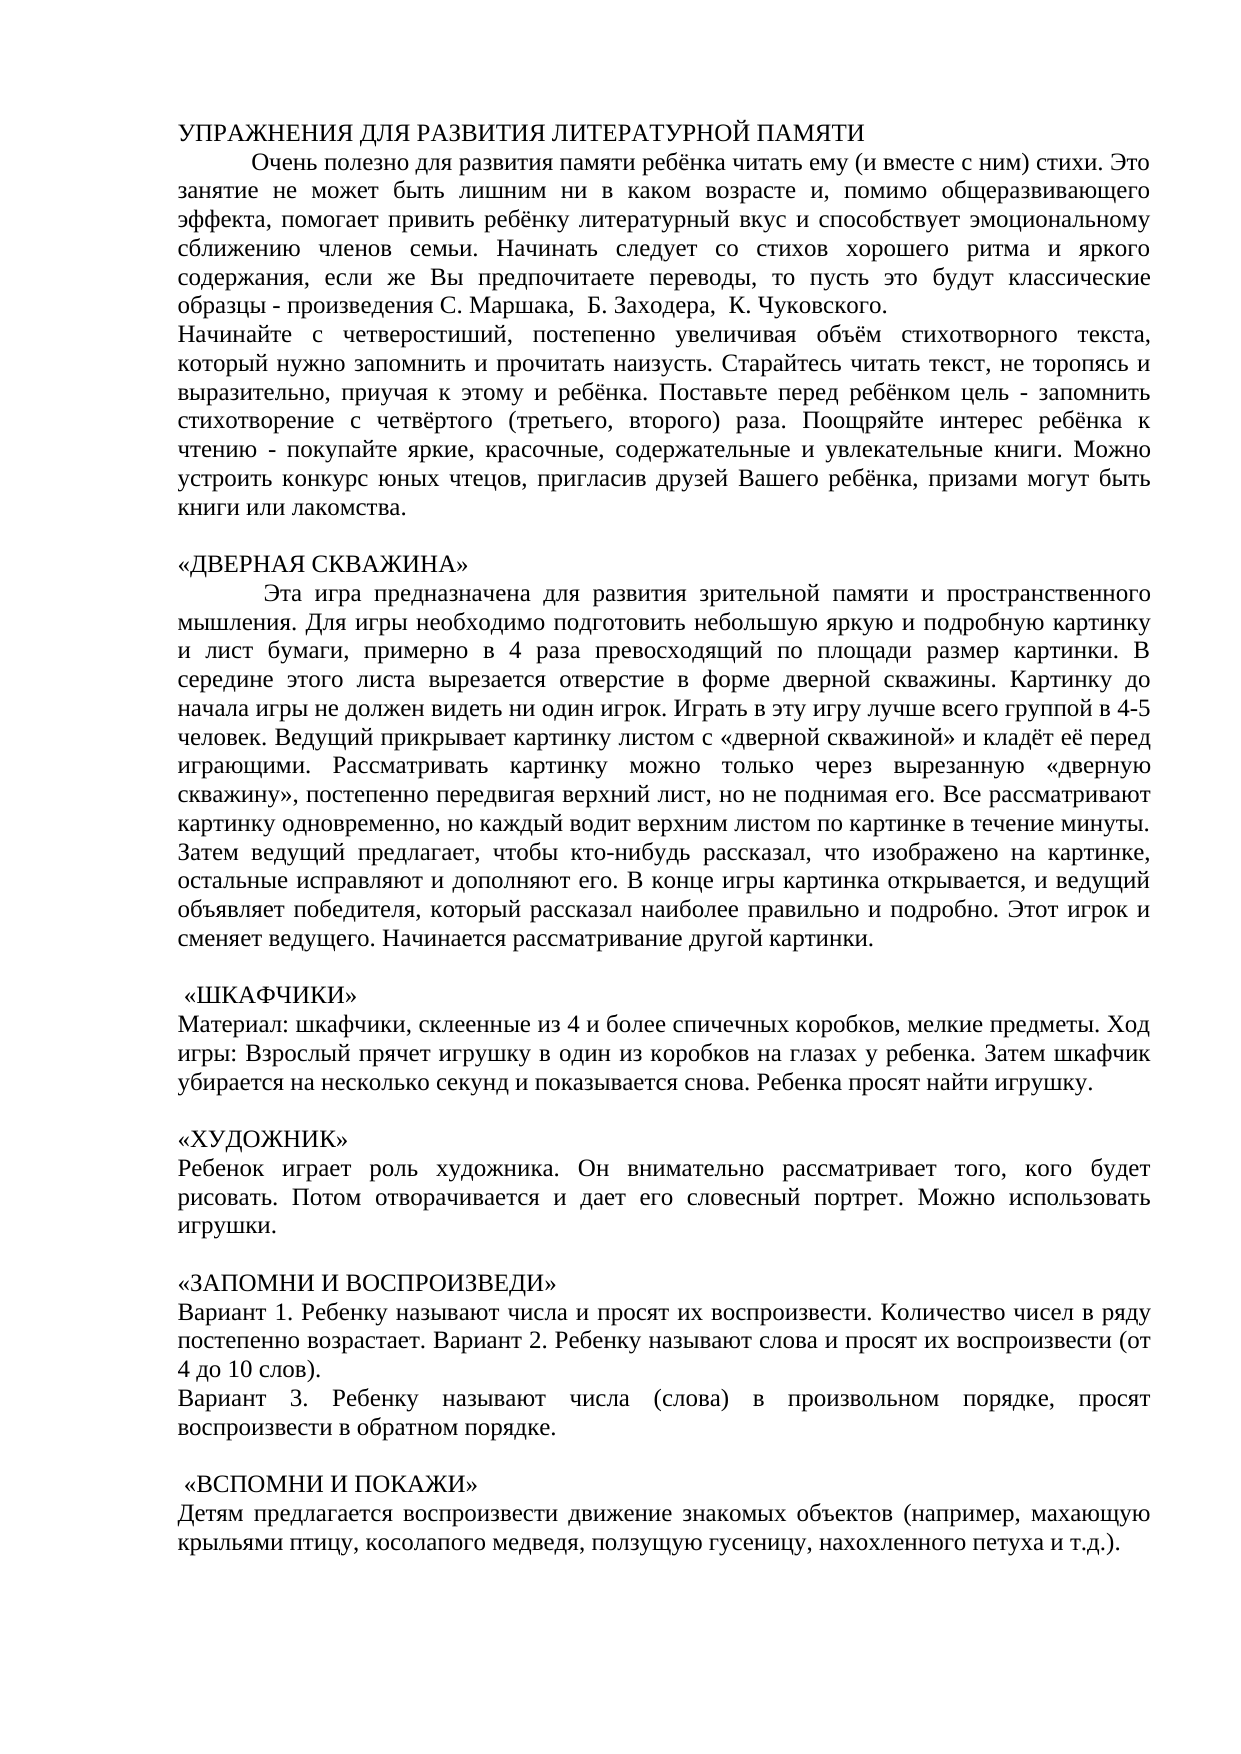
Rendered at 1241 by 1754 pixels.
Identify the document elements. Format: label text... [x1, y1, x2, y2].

text «ВСПОМНИ И ПОКАЖИ» [177, 1469, 1152, 1498]
text Вариант 1. Ребенку называют числа и просят их воспроизвести. Количество чисел в ряду постепенно возрастает. Вариант 2. Ребенку называют слова и просят их воспроизвести (от 4 до 10 слов). [177, 1297, 1152, 1383]
text Начинайте с четверостиший, постепенно увеличивая объём стихотворного текста, который нужно запомнить и прочитать наизусть. Старайтесь читать текст, не торопясь и выразительно, приучая к этому и ребёнка. Поставьте перед ребёнком цель - запомнить стихотворение с четвёртого (третьего, второго) раза. Поощряйте интерес ребёнка к чтению - покупайте яркие, красочные, содержательные и увлекательные книги. Можно устроить конкурс юных чтецов, пригласив друзей Вашего ребёнка, призами могут быть книги или лакомства. [177, 319, 1152, 521]
text «ХУДОЖНИК» [177, 1124, 1152, 1153]
text Ребенок играет роль художника. Он внимательно рассматривает того, кого будет рисовать. Потом отворачивается и дает его словесный портрет. Можно использовать игрушки. [177, 1153, 1152, 1239]
text «ЗАПОМНИ И ВОСПРОИЗВЕДИ» [177, 1268, 1152, 1297]
text Эта игра предназначена для развития зрительной памяти и пространственного мышления. Для игры необходимо подготовить небольшую яркую и подробную картинку и лист бумаги, примерно в 4 раза превосходящий по площади размер картинки. В середине этого листа вырезается отверстие в форме дверной скважины. Картинку до начала игры не должен видеть ни один игрок. Играть в эту игру лучше всего группой в 4-5 человек. Ведущий прикрывает картинку листом с «дверной скважиной» и кладёт её перед играющими. Рассматривать картинку можно только через вырезанную «дверную скважину», постепенно передвигая верхний лист, но не поднимая его. Все рассматривают картинку одновременно, но каждый водит верхним листом по картинке в течение минуты. Затем ведущий предлагает, чтобы кто-нибудь рассказал, что изображено на картинке, остальные исправляют и дополняют его. В конце игры картинка открывается, и ведущий объявляет победителя, который рассказал наиболее правильно и подробно. Этот игрок и сменяет ведущего. Начинается рассматривание другой картинки. [177, 578, 1152, 952]
text Материал: шкафчики, склеенные из 4 и более спичечных коробков, мелкие предметы. Ход игры: Взрослый прячет игрушку в один из коробков на глазах у ребенка. Затем шкафчик убирается на несколько секунд и показывается снова. Ребенка просят найти игрушку. [177, 1009, 1152, 1096]
text Вариант 3. Ребенку называют числа (слова) в произвольном порядке, просят воспроизвести в обратном порядке. [177, 1383, 1152, 1441]
text Детям предлагается воспроизвести движение знакомых объектов (например, махающую крыльями птицу, косолапого медведя, ползущую гусеницу, нахохленного петуха и т.д.). [177, 1498, 1152, 1556]
text Очень полезно для развития памяти ребёнка читать ему (и вместе с ним) стихи. Это занятие не может быть лишним ни в каком возрасте и, помимо общеразвивающего эффекта, помогает привить ребёнку литературный вкус и способствует эмоциональному сближению членов семьи. Начинать следует со стихов хорошего ритма и яркого содержания, если же Вы предпочитаете переводы, то пусть это будут классические образцы - произведения С. Маршака, Б. Заходера, К. Чуковского. [177, 147, 1152, 319]
text «ШКАФЧИКИ» [177, 981, 1152, 1009]
text «ДВЕРНАЯ СКВАЖИНА» [177, 549, 1152, 578]
text УПРАЖНЕНИЯ ДЛЯ РАЗВИТИЯ ЛИТЕРАТУРНОЙ ПАМЯТИ [177, 118, 1152, 147]
